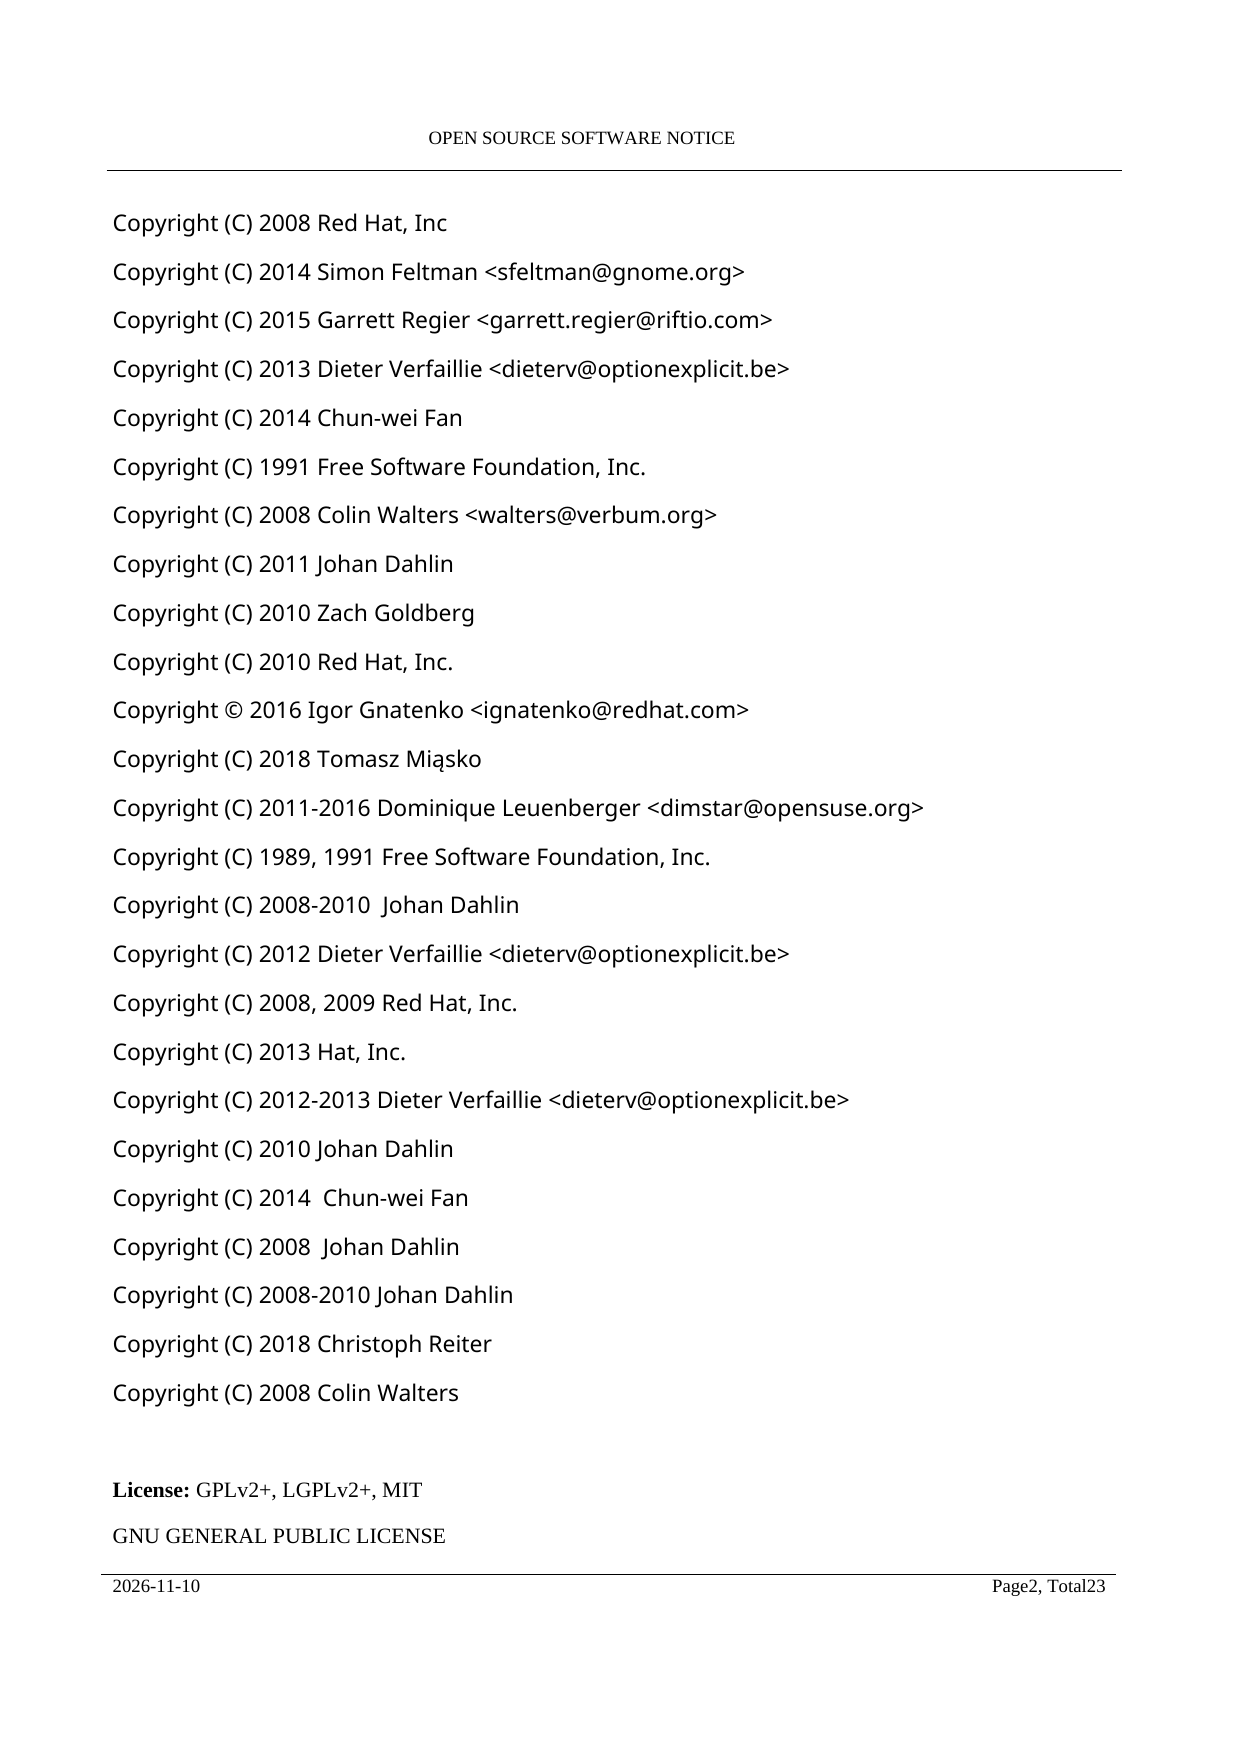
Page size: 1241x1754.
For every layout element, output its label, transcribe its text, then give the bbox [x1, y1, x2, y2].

text License: GPLv2+, LGPLv2+, MIT [112, 1474, 1128, 1506]
text GNU GENERAL PUBLIC LICENSE [112, 1519, 1128, 1551]
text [112, 206, 1128, 1458]
